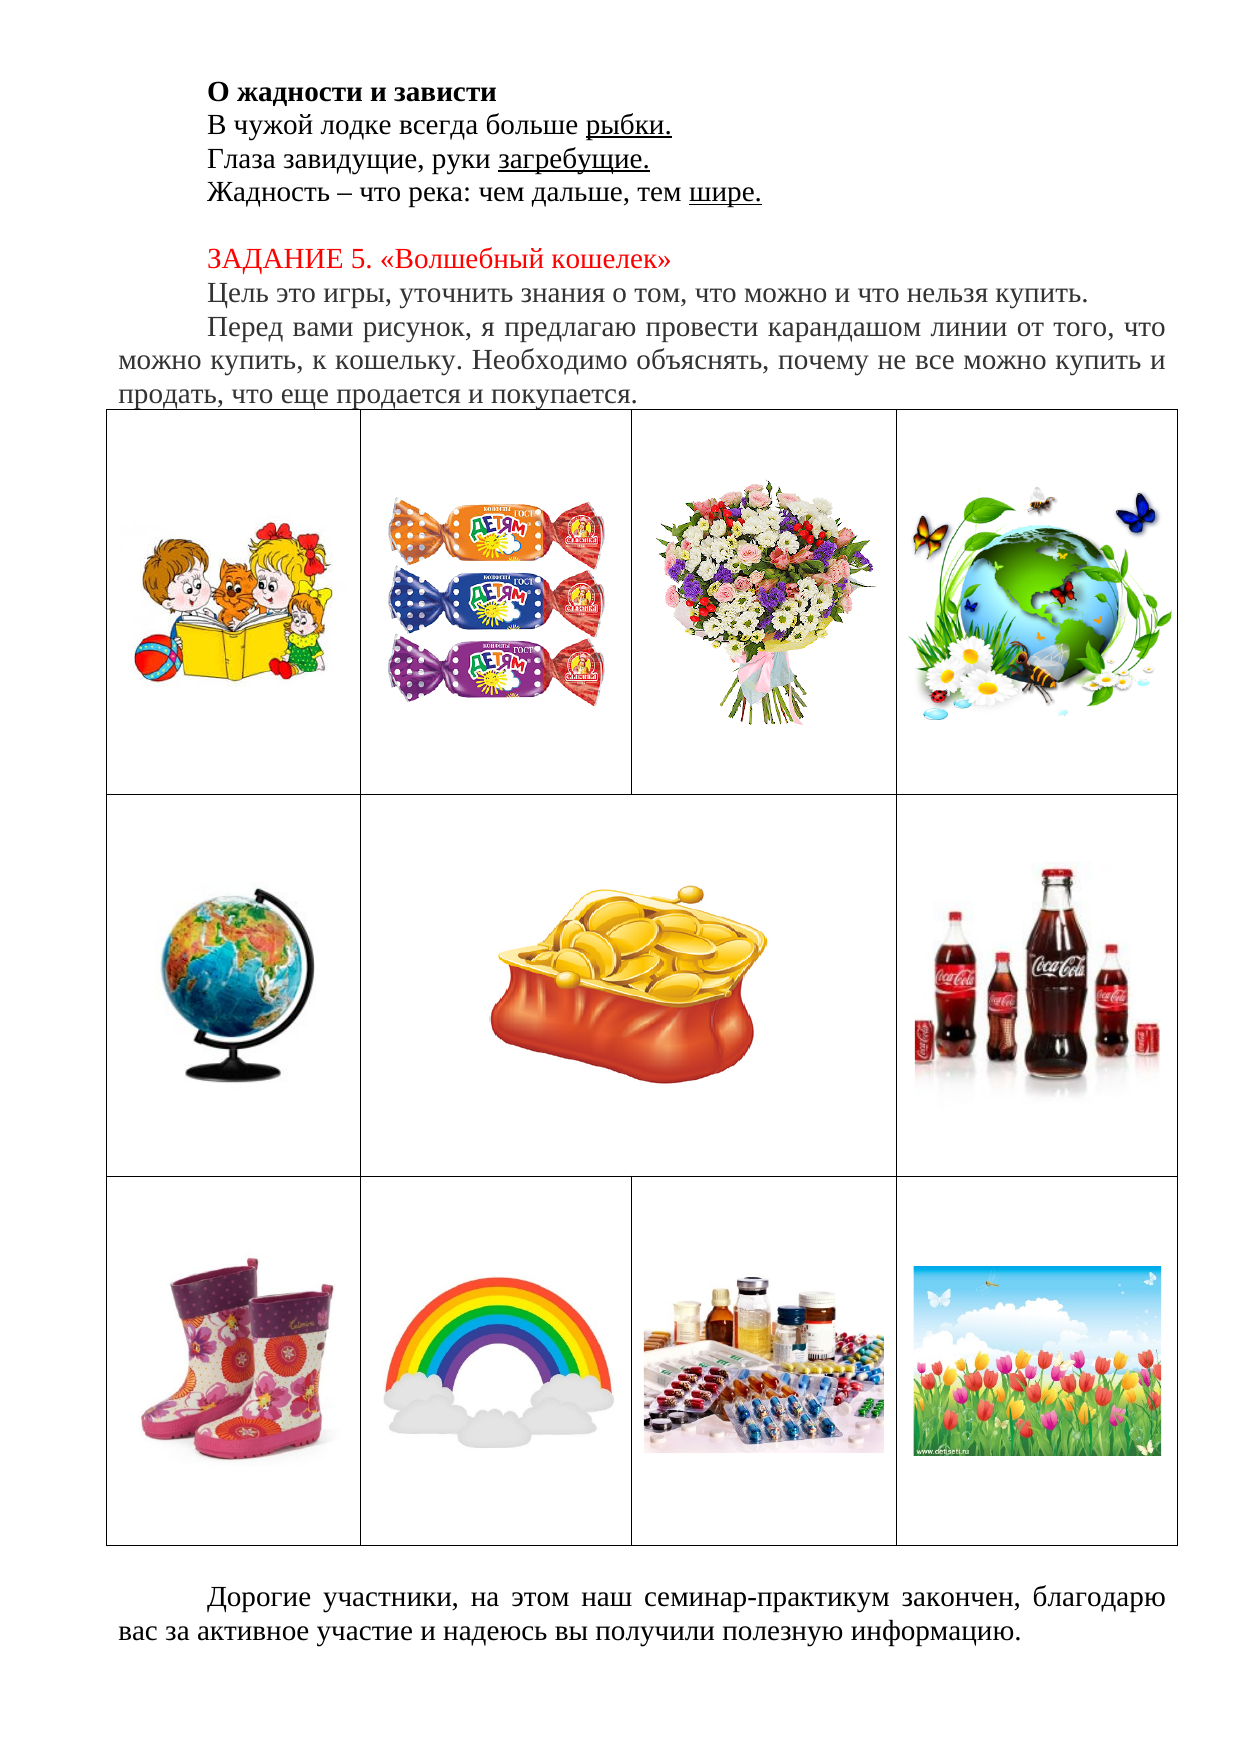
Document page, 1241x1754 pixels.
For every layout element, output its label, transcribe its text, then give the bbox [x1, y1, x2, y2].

picture [907, 483, 1172, 720]
picture [914, 862, 1160, 1108]
table_cell [632, 1177, 896, 1545]
table_cell [897, 795, 1177, 1176]
text Жадность – что река: чем дальше, тем шире. [118, 174, 1167, 208]
text Дорогие участники, на этом наш семинар-практикум закончен, благодарю вас за активное участие и надеюсь вы получили полезную информацию. [118, 1579, 1167, 1646]
picture [118, 1244, 352, 1477]
table_header [107, 410, 360, 793]
picture [913, 1272, 1162, 1456]
picture [382, 488, 610, 716]
text В чужой лодке всегда больше рыбки. [118, 107, 1167, 141]
table_cell [107, 795, 360, 1176]
text ЗАДАНИЕ 5. «Волшебный кошелек» [118, 242, 1167, 275]
table_header [632, 410, 896, 793]
table_cell [361, 1177, 631, 1545]
picture [372, 1264, 625, 1457]
text Перед вами рисунок, я предлагаю провести карандашом линии от того, что можно купить, к кошельку. Необходимо объяснять, почему не все можно купить и продать, что еще продается и покупается. [118, 309, 1167, 409]
text О жадности и зависти [118, 74, 1167, 107]
picture [118, 864, 354, 1106]
table_cell [107, 1177, 360, 1545]
table_header [361, 410, 631, 793]
table_cell [897, 1177, 1177, 1545]
table_cell [361, 795, 896, 1176]
picture [383, 854, 874, 1116]
picture [642, 478, 890, 726]
text Цель это игры, уточнить знания о том, что можно и что нельзя купить. [118, 275, 1167, 309]
text Глаза завидущие, руки загребущие. [118, 141, 1167, 174]
table_header [897, 410, 1177, 793]
picture [643, 1268, 884, 1453]
picture [118, 515, 349, 688]
